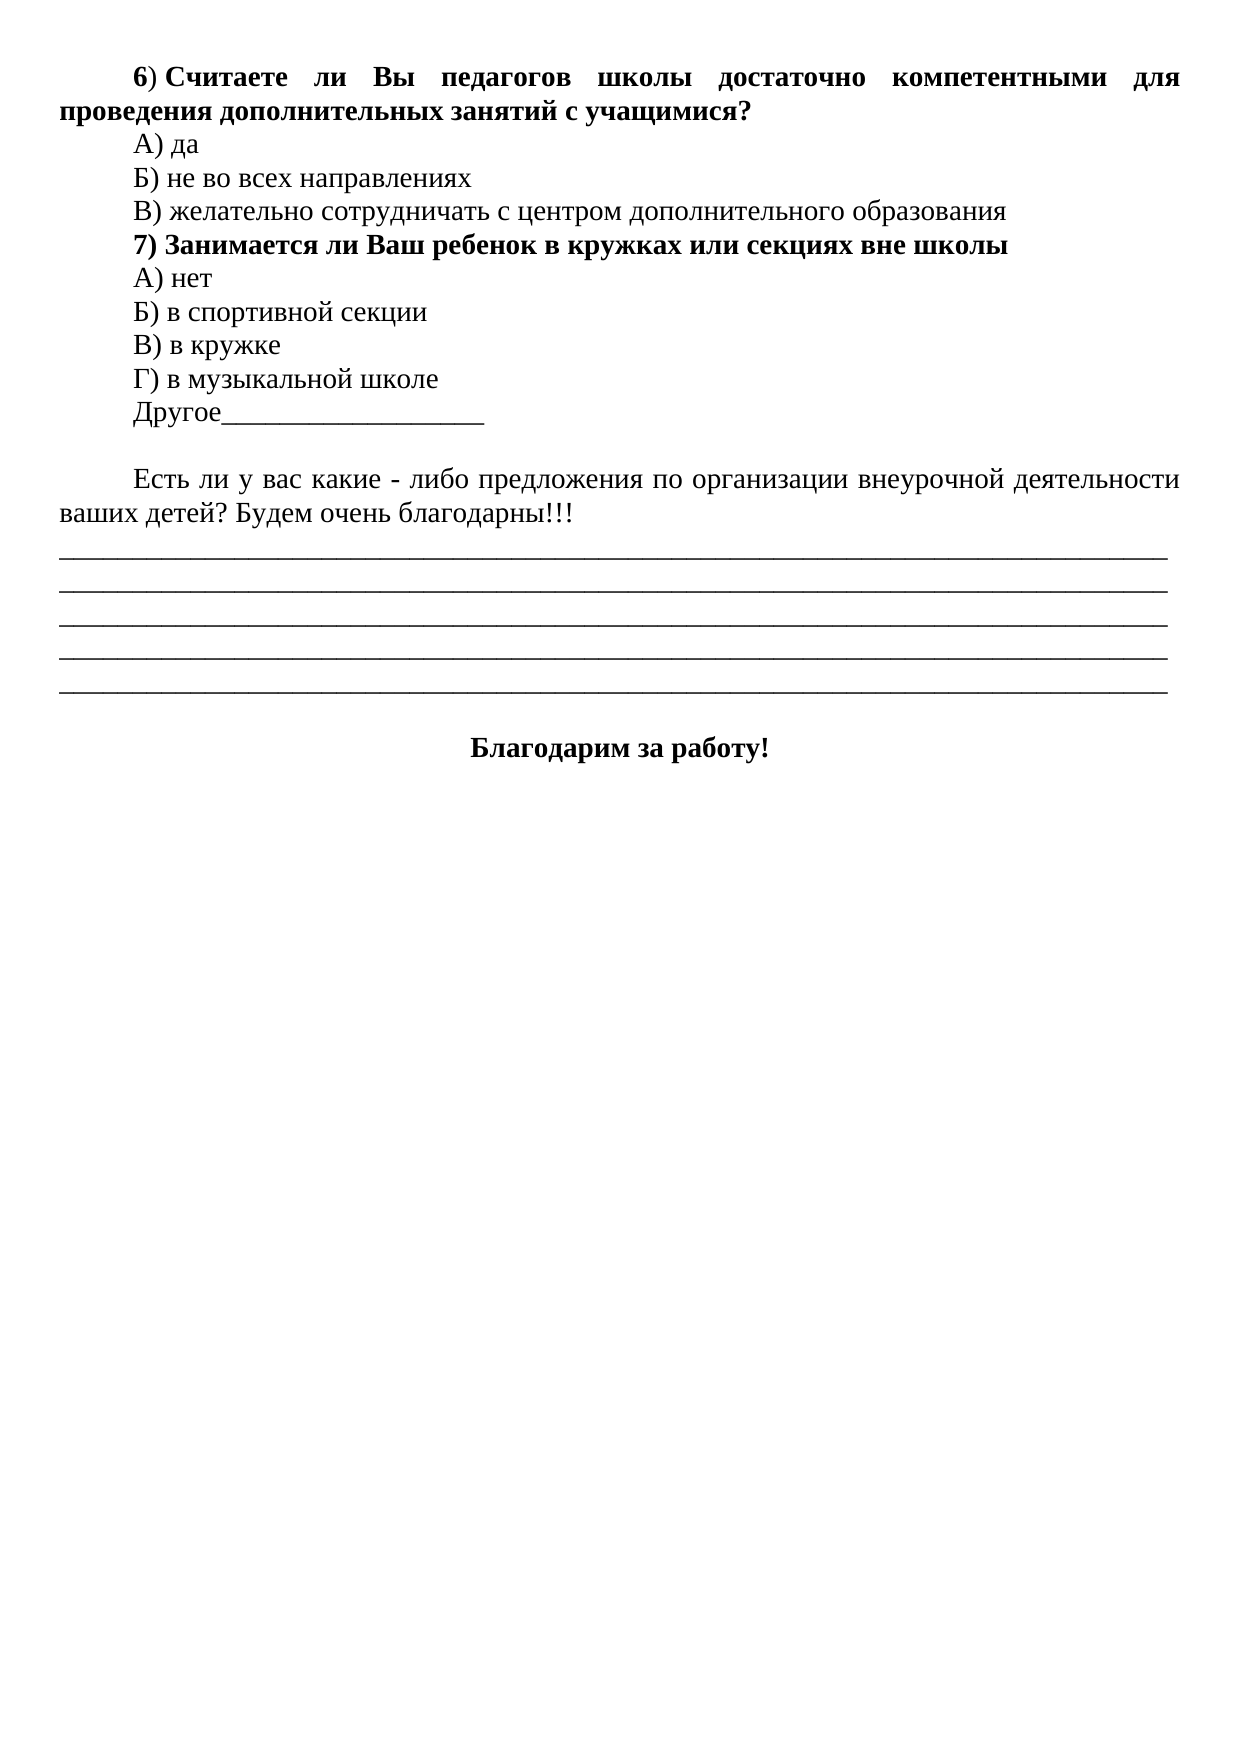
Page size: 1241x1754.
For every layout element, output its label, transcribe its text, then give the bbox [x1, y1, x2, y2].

text В) желательно сотрудничать с центром дополнительного образования [59, 193, 1181, 227]
text А) нет [59, 260, 1181, 294]
text Есть ли у вас какие - либо предложения по организации внеурочной деятельности ваших детей? Будем очень благодарны!!! [59, 462, 1181, 529]
text Другое__________________ [59, 394, 1181, 428]
text ____________________________________________________________________________________________________________________________________________________________________________________________________________________________________________________________________________________________________________________________________________________________________________________________ [59, 529, 1181, 696]
text А) да [59, 126, 1181, 160]
text 7) Занимается ли Ваш ребенок в кружках или секциях вне школы [59, 227, 1181, 260]
text Б) в спортивной секции [59, 294, 1181, 327]
text Б) не во всех направлениях [59, 160, 1181, 193]
text 6) Считаете ли Вы педагогов школы достаточно компетентными для проведения дополнительных занятий с учащимися? [59, 59, 1181, 126]
text Благодарим за работу! [59, 730, 1181, 763]
text В) в кружке [59, 327, 1181, 361]
text Г) в музыкальной школе [59, 361, 1181, 394]
